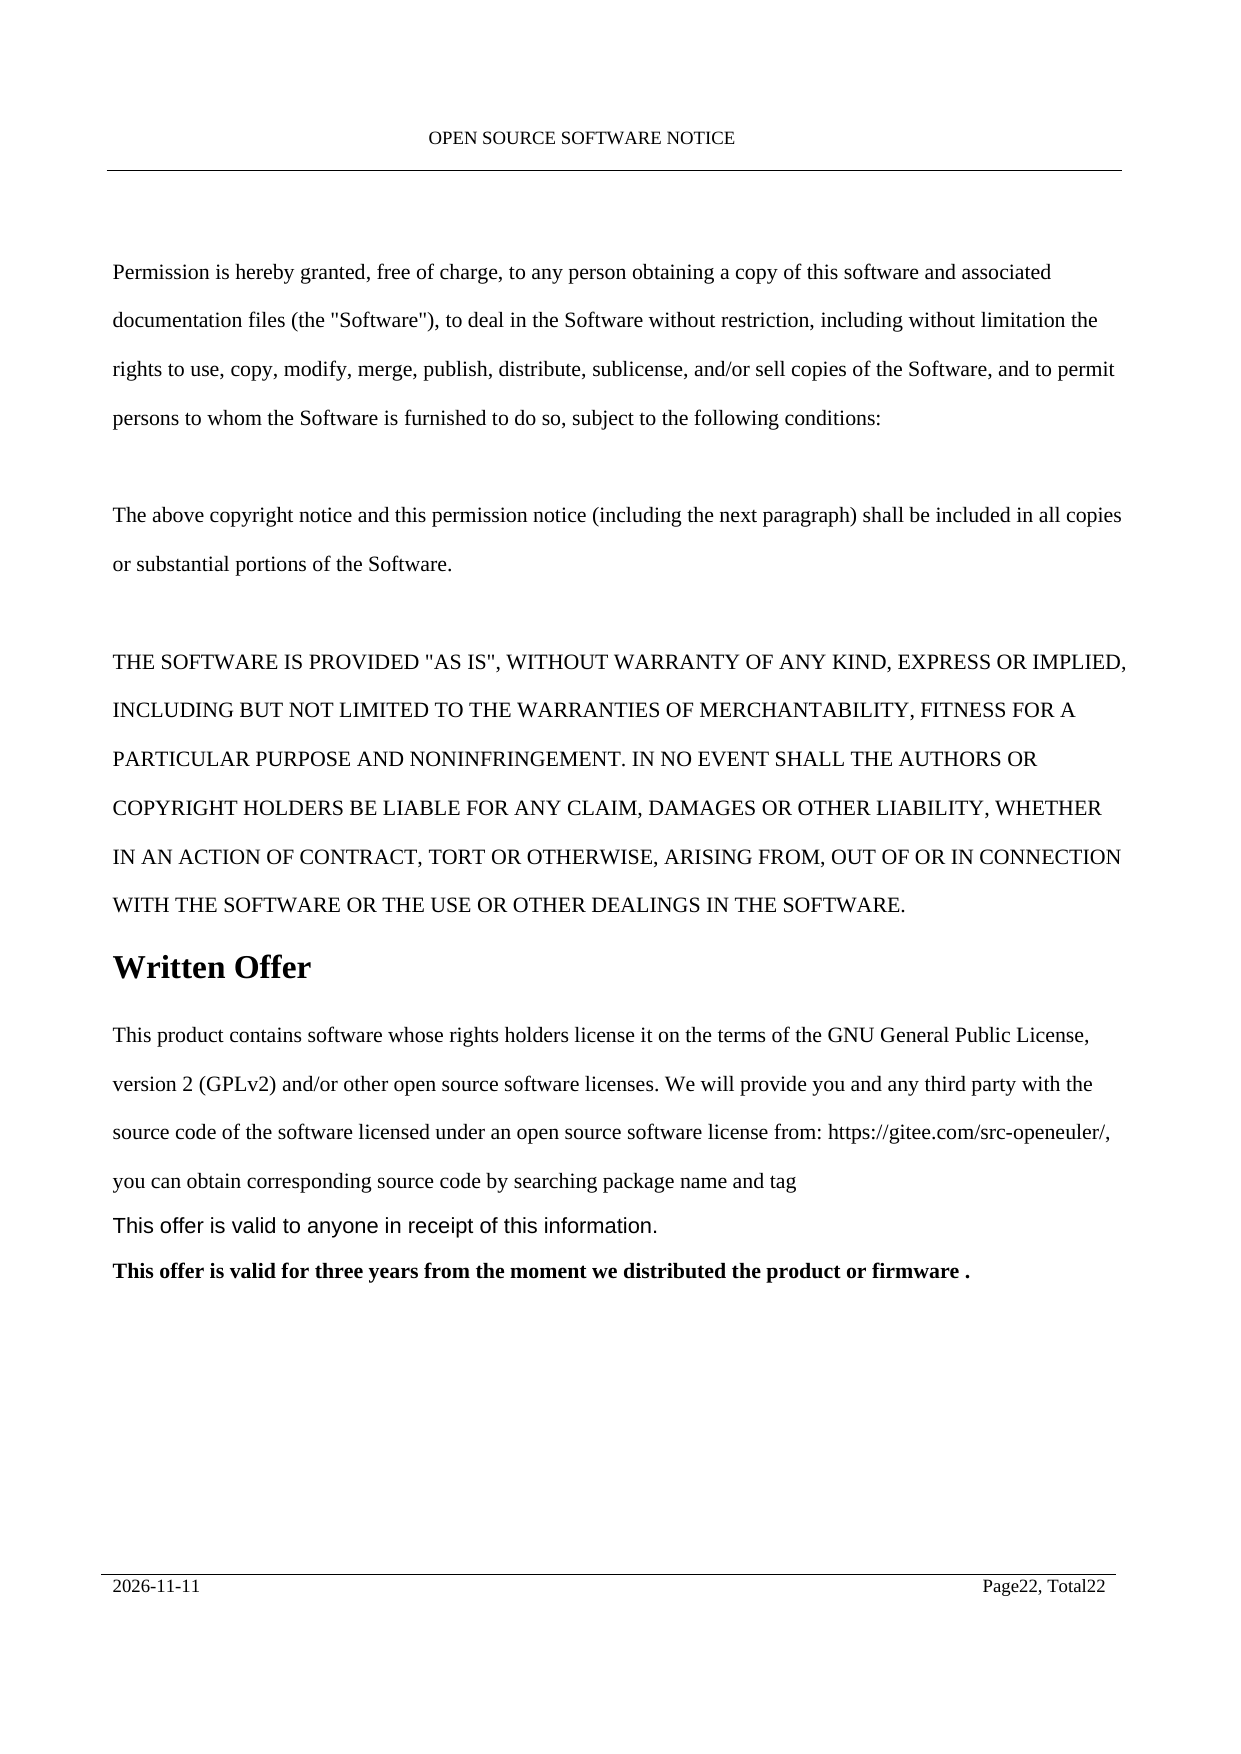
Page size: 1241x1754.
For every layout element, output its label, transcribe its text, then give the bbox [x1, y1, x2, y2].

text This offer is valid for three years from the moment we distributed the product or firmware . [112, 1254, 1128, 1287]
text This offer is valid to anyone in receipt of this information. [112, 1209, 1128, 1242]
text Written Offer [112, 934, 1128, 999]
text This product contains software whose rights holders license it on the terms of the GNU General Public License, version 2 (GPLv2) and/or other open source software licenses. We will provide you and any third party with the source code of the software licensed under an open source software license from: https://gitee.com/src-openeuler/, you can obtain corresponding source code by searching package name and tag [112, 1018, 1128, 1197]
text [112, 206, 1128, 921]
